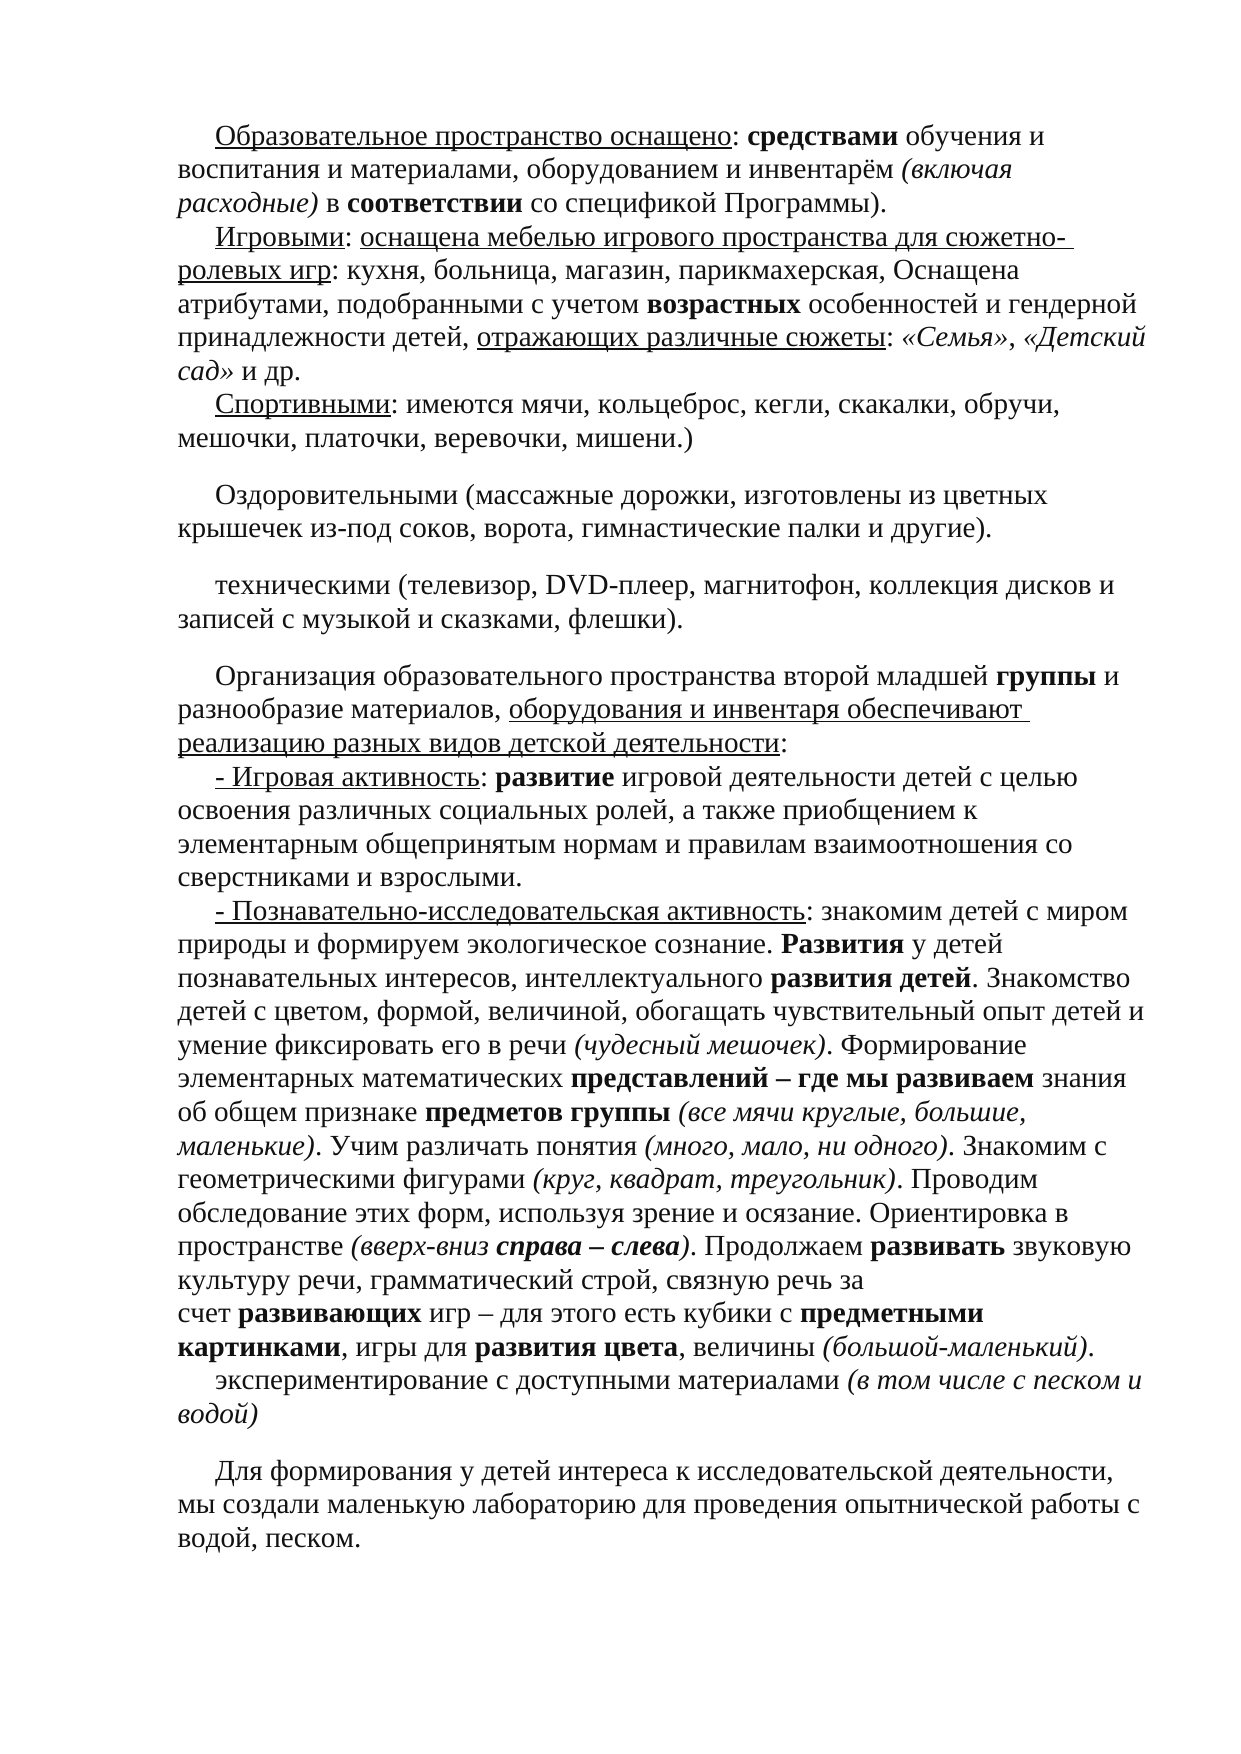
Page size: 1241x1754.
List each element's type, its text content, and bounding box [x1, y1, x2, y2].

text - Познавательно-исследовательская активность: знакомим детей с миром природы и формируем экологическое сознание. Развития у детей познавательных интересов, интеллектуального развития детей. Знакомство детей с цветом, формой, величиной, обогащать чувствительный опыт детей и умение фиксировать его в речи (чудесный мешочек). Формирование элементарных математических представлений – где мы развиваем знания об общем признаке предметов группы (все мячи круглые, большие, маленькие). Учим различать понятия (много, мало, ни одного). Знакомим с геометрическими фигурами (круг, квадрат, треугольник). Проводим обследование этих форм, используя зрение и осязание. Ориентировка в пространстве (вверх-вниз справа – слева). Продолжаем развивать звуковую культуру речи, грамматический строй, связную речь за счет развивающих игр – для этого есть кубики с предметными картинками, игры для развития цвета, величины (большой-маленький). [177, 893, 1152, 1362]
text Образовательное пространство оснащено: средствами обучения и воспитания и материалами, оборудованием и инвентарём (включая расходные) в соответствии со спецификой Программы). [177, 118, 1152, 219]
text Спортивными: имеются мячи, кольцеброс, кегли, скакалки, обручи, мешочки, платочки, веревочки, мишени.) [177, 386, 1152, 453]
text экспериментирование с доступными материалами (в том числе с песком и водой) [177, 1362, 1152, 1429]
text Оздоровительными (массажные дорожки, изготовлены из цветных крышечек из-под соков, ворота, гимнастические палки и другие). [177, 477, 1152, 544]
text Игровыми: оснащена мебелью игрового пространства для сюжетно- ролевых игр: кухня, больница, магазин, парикмахерская, Оснащена атрибутами, подобранными с учетом возрастных особенностей и гендерной принадлежности детей, отражающих различные сюжеты: «Семья», «Детский сад» и др. [177, 219, 1152, 386]
text Организация образовательного пространства второй младшей группы и разнообразие материалов, оборудования и инвентаря обеспечивают реализацию разных видов детской деятельности: [177, 658, 1152, 759]
text - Игровая активность: развитие игровой деятельности детей с целью освоения различных социальных ролей, а также приобщением к элементарным общепринятым нормам и правилам взаимоотношения со сверстниками и взрослыми. [177, 759, 1152, 893]
text Для формирования у детей интереса к исследовательской деятельности, мы создали маленькую лабораторию для проведения опытнической работы с водой, песком. [177, 1453, 1152, 1553]
text техническими (телевизор, DVD-плеер, магнитофон, коллекция дисков и записей с музыкой и сказками, флешки). [177, 567, 1152, 634]
